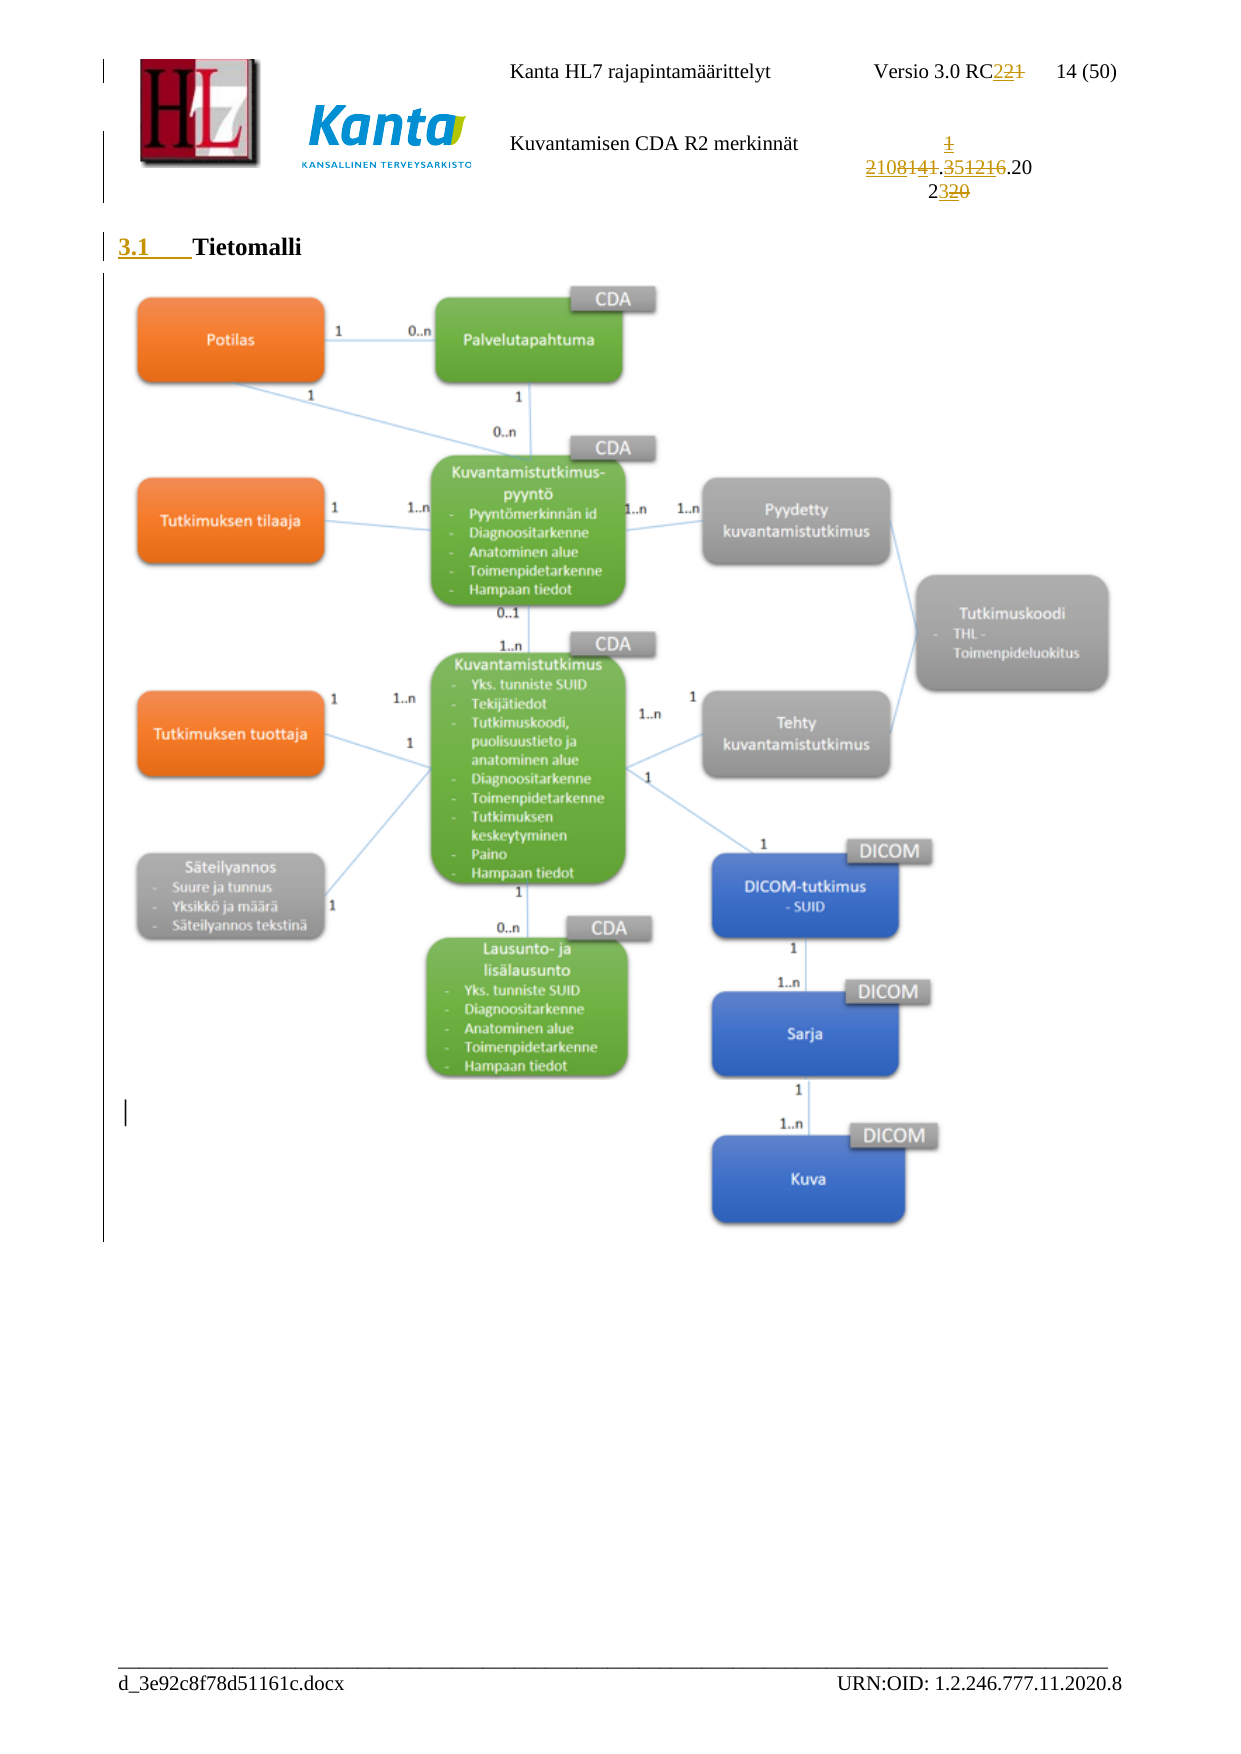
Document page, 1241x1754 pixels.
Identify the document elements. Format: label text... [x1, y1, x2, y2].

picture [140, 59, 262, 168]
picture [323, 105, 335, 119]
picture [118, 273, 1123, 1243]
subtitle Tietomalli [118, 232, 1122, 261]
picture [302, 105, 472, 168]
